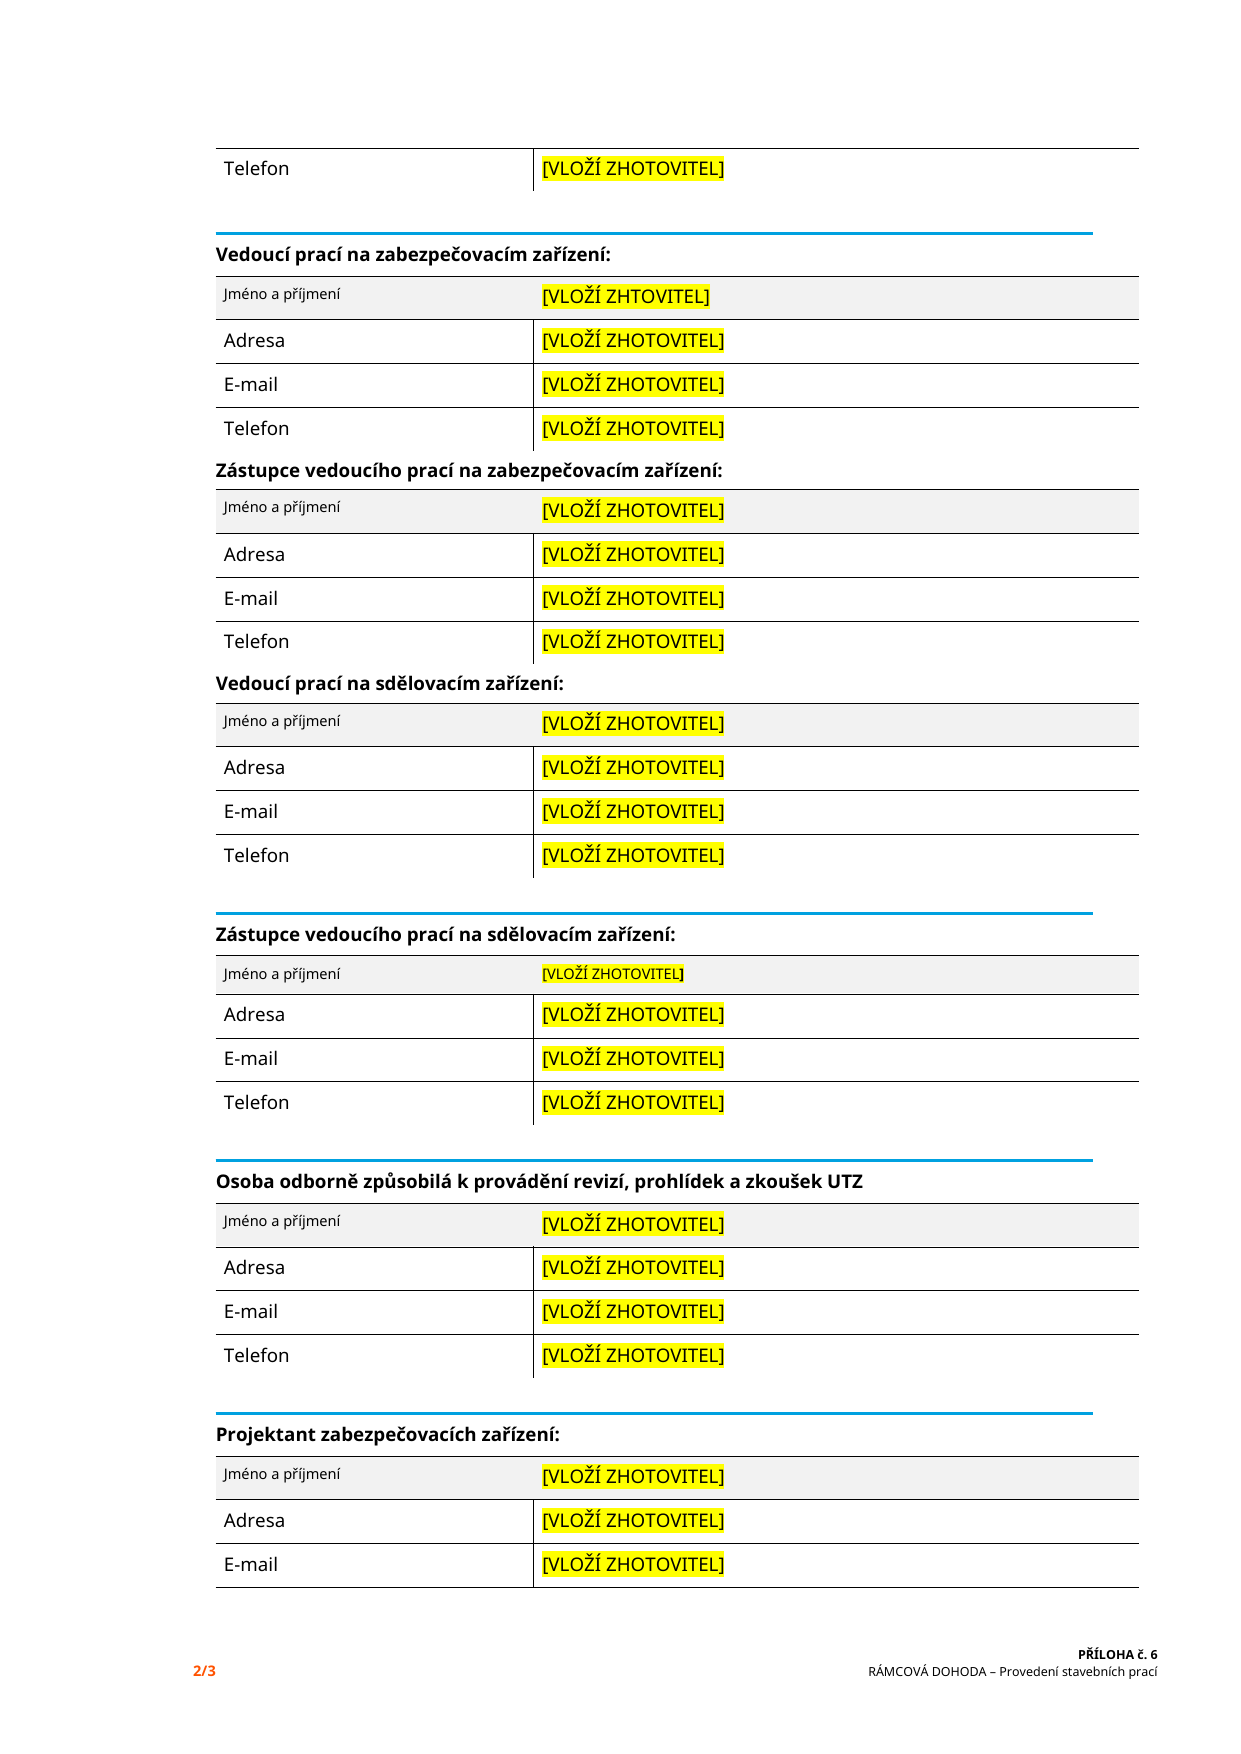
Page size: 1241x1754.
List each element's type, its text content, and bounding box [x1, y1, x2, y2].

table_cell [VLOŽÍ ZHOTOVITEL] [534, 747, 1139, 790]
text Zástupce vedoucího prací na zabezpečovacím zařízení: [216, 457, 1093, 483]
table_header Jméno a příjmení [216, 956, 534, 993]
text Projektant zabezpečovacích zařízení: [216, 1415, 1093, 1447]
table_cell Telefon [216, 149, 533, 191]
table_cell [VLOŽÍ ZHOTOVITEL] [534, 1082, 1139, 1125]
table_cell Adresa [216, 534, 533, 577]
table_cell [VLOŽÍ ZHOTOVITEL] [534, 408, 1139, 451]
text Osoba odborně způsobilá k provádění revizí, prohlídek a zkoušek UTZ [216, 1162, 1093, 1194]
table_header Jméno a příjmení [216, 1457, 534, 1499]
table_cell Telefon [216, 835, 533, 878]
table_header [VLOŽÍ ZHOTOVITEL] [534, 1457, 1139, 1499]
table_cell [VLOŽÍ ZHOTOVITEL] [534, 835, 1139, 878]
table_header Jméno a příjmení [216, 704, 534, 746]
table_cell Adresa [216, 995, 533, 1037]
table_cell [VLOŽÍ ZHOTOVITEL] [534, 320, 1139, 363]
table_cell Telefon [216, 408, 533, 451]
table_cell Telefon [216, 1082, 533, 1125]
table_header [VLOŽÍ ZHOTOVITEL] [534, 956, 1139, 993]
text Vedoucí prací na sdělovacím zařízení: [216, 671, 1093, 696]
table_cell E-mail [216, 1544, 533, 1587]
table_cell [VLOŽÍ ZHOTOVITEL] [534, 578, 1139, 621]
table_header [VLOŽÍ ZHTOVITEL] [534, 277, 1139, 319]
table_cell [VLOŽÍ ZHOTOVITEL] [534, 1291, 1139, 1334]
text Vedoucí prací na zabezpečovacím zařízení: [216, 235, 1093, 267]
table_cell Telefon [216, 1335, 533, 1378]
table_cell Telefon [216, 622, 533, 664]
table_cell E-mail [216, 1291, 533, 1334]
table_header Jméno a příjmení [216, 490, 534, 533]
table_cell Adresa [216, 747, 533, 790]
table_cell [VLOŽÍ ZHOTOVITEL] [534, 1248, 1139, 1290]
table_cell Adresa [216, 1500, 533, 1543]
table_header [VLOŽÍ ZHOTOVITEL] [534, 1204, 1139, 1246]
text Zástupce vedoucího prací na sdělovacím zařízení: [216, 915, 1093, 947]
table_header Jméno a příjmení [216, 1204, 534, 1246]
table_cell [VLOŽÍ ZHOTOVITEL] [534, 1500, 1139, 1543]
table_header Jméno a příjmení [216, 277, 534, 319]
table_header [VLOŽÍ ZHOTOVITEL] [534, 704, 1139, 746]
table_cell [VLOŽÍ ZHOTOVITEL] [534, 995, 1139, 1037]
table_cell [VLOŽÍ ZHOTOVITEL] [534, 1335, 1139, 1378]
table_cell [VLOŽÍ ZHOTOVITEL] [534, 1039, 1139, 1081]
table_cell [VLOŽÍ ZHOTOVITEL] [534, 1544, 1139, 1587]
table_cell E-mail [216, 364, 533, 407]
table_cell [VLOŽÍ ZHOTOVITEL] [534, 149, 1139, 191]
table_cell [VLOŽÍ ZHOTOVITEL] [534, 534, 1139, 577]
table_cell [VLOŽÍ ZHOTOVITEL] [534, 622, 1139, 664]
table_cell E-mail [216, 578, 533, 621]
table_cell Adresa [216, 320, 533, 363]
table_cell E-mail [216, 1039, 533, 1081]
table_cell [VLOŽÍ ZHOTOVITEL] [534, 364, 1139, 407]
table_header [VLOŽÍ ZHOTOVITEL] [534, 490, 1139, 533]
table_cell E-mail [216, 791, 533, 834]
table_cell [VLOŽÍ ZHOTOVITEL] [534, 791, 1139, 834]
table_cell Adresa [216, 1248, 533, 1290]
